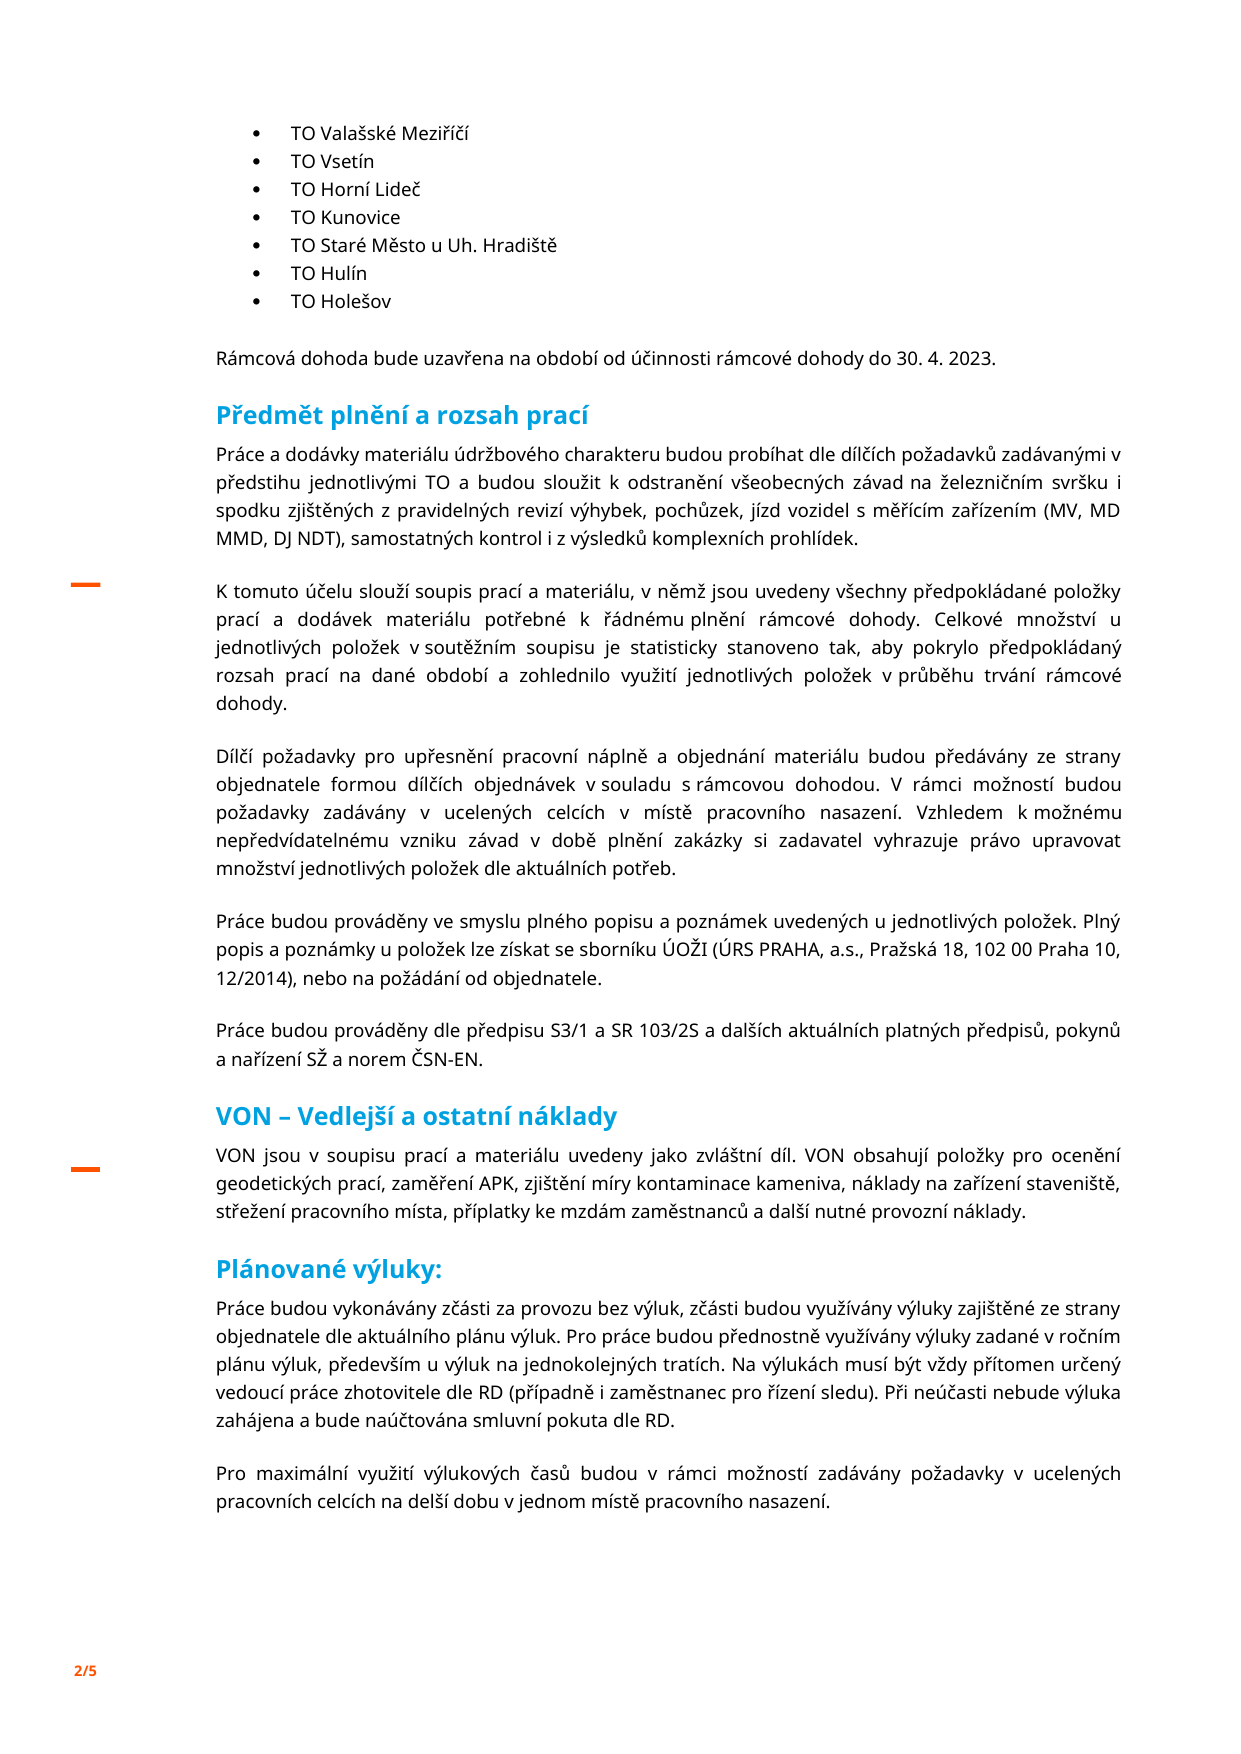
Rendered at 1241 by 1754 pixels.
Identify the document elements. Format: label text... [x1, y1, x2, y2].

list TO Valašské Meziříčí [253, 121, 1122, 146]
text Rámcová dohoda bude uzavřena na období od účinnosti rámcové dohody do 30. 4. 2023. [216, 345, 1122, 370]
text Práce a dodávky materiálu údržbového charakteru budou probíhat dle dílčích požadavků zadávanými v předstihu jednotlivými TO a budou sloužit k odstranění všeobecných závad na železničním svršku i spodku zjištěných z pravidelných revizí výhybek, pochůzek, jízd vozidel s měřícím zařízením (MV, MD MMD, DJ NDT), samostatných kontrol i z výsledků komplexních prohlídek. [216, 441, 1122, 551]
list TO Vsetín [253, 149, 1122, 174]
subtitle Plánované výluky: [216, 1252, 1122, 1286]
list TO Horní Lideč [253, 177, 1122, 202]
text K tomuto účelu slouží soupis prací a materiálu, v němž jsou uvedeny všechny předpokládané položky prací a dodávek materiálu potřebné k řádnému plnění rámcové dohody. Celkové množství u jednotlivých položek v soutěžním soupisu je statisticky stanoveno tak, aby pokrylo předpokládaný rozsah prací na dané období a zohlednilo využití jednotlivých položek v průběhu trvání rámcové dohody. [216, 578, 1122, 716]
list TO Kunovice [253, 205, 1122, 230]
text Pro maximální využití výlukových časů budou v rámci možností zadávány požadavky v ucelených pracovních celcích na delší dobu v jednom místě pracovního nasazení. [216, 1460, 1122, 1514]
subtitle Předmět plnění a rozsah prací [216, 398, 1122, 432]
list TO Hulín [253, 261, 1122, 286]
list TO Staré Město u Uh. Hradiště [253, 233, 1122, 258]
subtitle VON – Vedlejší a ostatní náklady [216, 1099, 1122, 1133]
text Práce budou vykonávány zčásti za provozu bez výluk, zčásti budou využívány výluky zajištěné ze strany objednatele dle aktuálního plánu výluk. Pro práce budou přednostně využívány výluky zadané v ročním plánu výluk, především u výluk na jednokolejných tratích. Na výlukách musí být vždy přítomen určený vedoucí práce zhotovitele dle RD (případně i zaměstnanec pro řízení sledu). Při neúčasti nebude výluka zahájena a bude naúčtována smluvní pokuta dle RD. [216, 1295, 1122, 1433]
text Dílčí požadavky pro upřesnění pracovní náplně a objednání materiálu budou předávány ze strany objednatele formou dílčích objednávek v souladu s rámcovou dohodou. V rámci možností budou požadavky zadávány v ucelených celcích v místě pracovního nasazení. Vzhledem k možnému nepředvídatelnému vzniku závad v době plnění zakázky si zadavatel vyhrazuje právo upravovat množství jednotlivých položek dle aktuálních potřeb. [216, 744, 1122, 881]
list TO Holešov [253, 289, 1122, 314]
text VON jsou v soupisu prací a materiálu uvedeny jako zvláštní díl. VON obsahují položky pro ocenění geodetických prací, zaměření APK, zjištění míry kontaminace kameniva, náklady na zařízení staveniště, střežení pracovního místa, příplatky ke mzdám zaměstnanců a další nutné provozní náklady. [216, 1142, 1122, 1224]
text Práce budou prováděny ve smyslu plného popisu a poznámek uvedených u jednotlivých položek. Plný popis a poznámky u položek lze získat se sborníku ÚOŽI (ÚRS PRAHA, a.s., Pražská 18, 102 00 Praha 10, 12/2014), nebo na požádání od objednatele. [216, 909, 1122, 990]
text Práce budou prováděny dle předpisu S3/1 a SR 103/2S a dalších aktuálních platných předpisů, pokynů a nařízení SŽ a norem ČSN-EN. [216, 1018, 1122, 1071]
